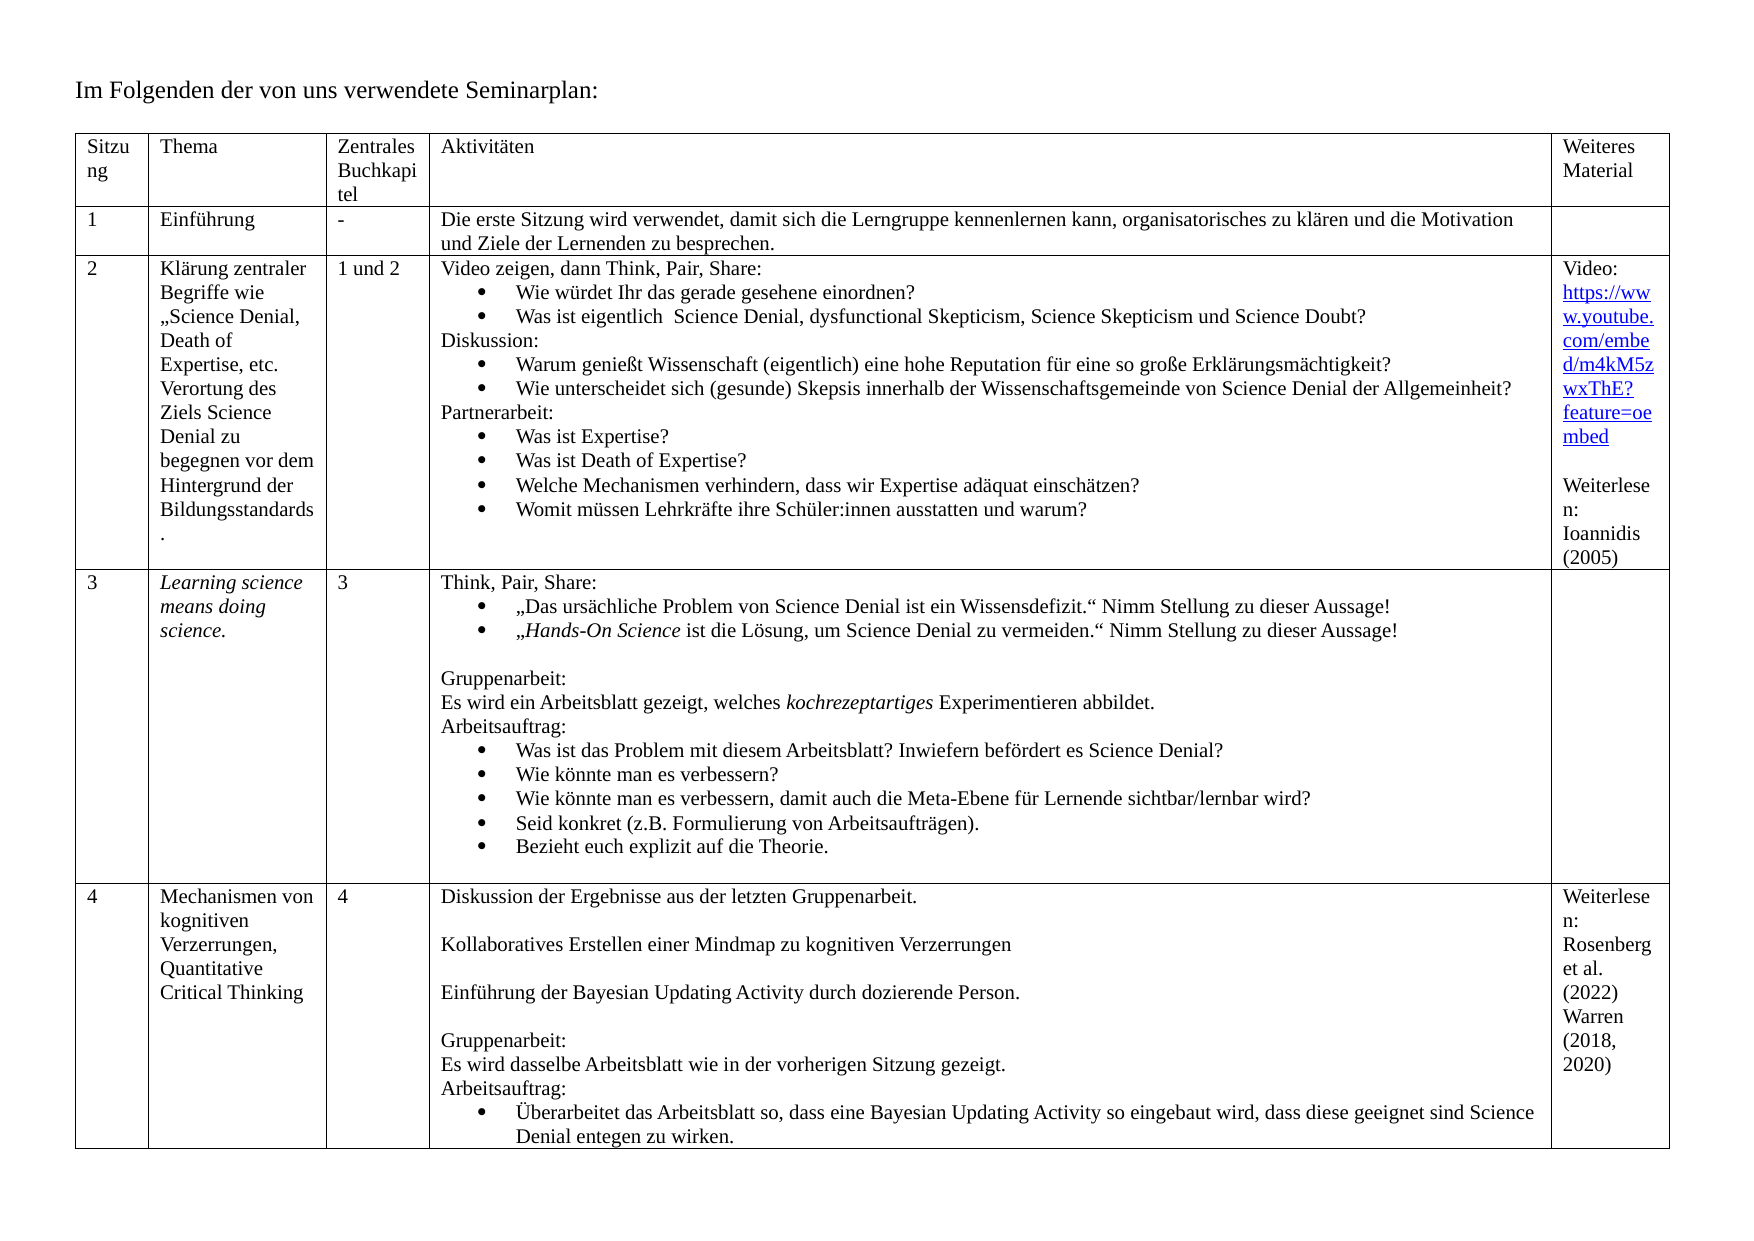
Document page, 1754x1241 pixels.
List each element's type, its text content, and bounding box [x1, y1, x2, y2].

table_header Sitzung [76, 134, 148, 206]
table_cell Die erste Sitzung wird verwendet, damit sich die Lerngruppe kennenlernen kann, organisatorisches zu klären und die Motivation und Ziele der Lernenden zu besprechen. [430, 207, 1551, 255]
table_cell 4 [327, 884, 429, 1148]
table_cell 3 [76, 570, 148, 883]
table_cell Video zeigen, dann Think, Pair, Share: Wie würdet Ihr das gerade gesehene einordnen? Was ist eigentlich Science Denial, dysfunctional Skepticism, Science Skepticism und Science Doubt? Diskussion: Warum genießt Wissenschaft (eigentlich) eine hohe Reputation für eine so große Erklärungsmächtigkeit? Wie unterscheidet sich (gesunde) Skepsis innerhalb der Wissenschaftsgemeinde von Science Denial der Allgemeinheit? Partnerarbeit: Was ist Expertise? Was ist Death of Expertise? Welche Mechanismen verhindern, dass wir Expertise adäquat einschätzen? Womit müssen Lehrkräfte ihre Schüler:innen ausstatten und warum? [430, 256, 1551, 569]
table_cell 2 [76, 256, 148, 569]
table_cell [1552, 884, 1669, 1148]
table_cell 1 und 2 [327, 256, 429, 569]
table_cell Learning science means doing science. [149, 570, 326, 883]
table_cell - [327, 207, 429, 255]
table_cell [430, 884, 1551, 1148]
table_cell Einführung [149, 207, 326, 255]
text Im Folgenden der von uns verwendete Seminarplan: [75, 75, 1679, 104]
table_cell [1552, 207, 1669, 255]
table_cell Think, Pair, Share: „Das ursächliche Problem von Science Denial ist ein Wissensdefizit.“ Nimm Stellung zu dieser Aussage! „Hands-On Science ist die Lösung, um Science Denial zu vermeiden.“ Nimm Stellung zu dieser Aussage! Gruppenarbeit: Es wird ein Arbeitsblatt gezeigt, welches kochrezeptartiges Experimentieren abbildet. Arbeitsauftrag: Was ist das Problem mit diesem Arbeitsblatt? Inwiefern befördert es Science Denial? Wie könnte man es verbessern? Wie könnte man es verbessern, damit auch die Meta-Ebene für Lernende sichtbar/lernbar wird? Seid konkret (z.B. Formulierung von Arbeitsaufträgen). Bezieht euch explizit auf die Theorie. [430, 570, 1551, 883]
table_cell 4 [76, 884, 148, 1148]
table_cell 3 [327, 570, 429, 883]
table_cell Video: https://www.youtube.com/embed/m4kM5zwxThE?feature=oembed Weiterlesen: Ioannidis (2005) [1552, 256, 1669, 569]
table_cell Klärung zentraler Begriffe wie „Science Denial, Death of Expertise, etc. Verortung des Ziels Science Denial zu begegnen vor dem Hintergrund der Bildungsstandards. [149, 256, 326, 569]
table_cell 1 [76, 207, 148, 255]
table_header Aktivitäten [430, 134, 1551, 206]
table_header Thema [149, 134, 326, 206]
table_cell [1552, 570, 1669, 883]
table_header Zentrales Buchkapitel [327, 134, 429, 206]
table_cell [149, 884, 326, 1148]
table_header Weiteres Material [1552, 134, 1669, 206]
